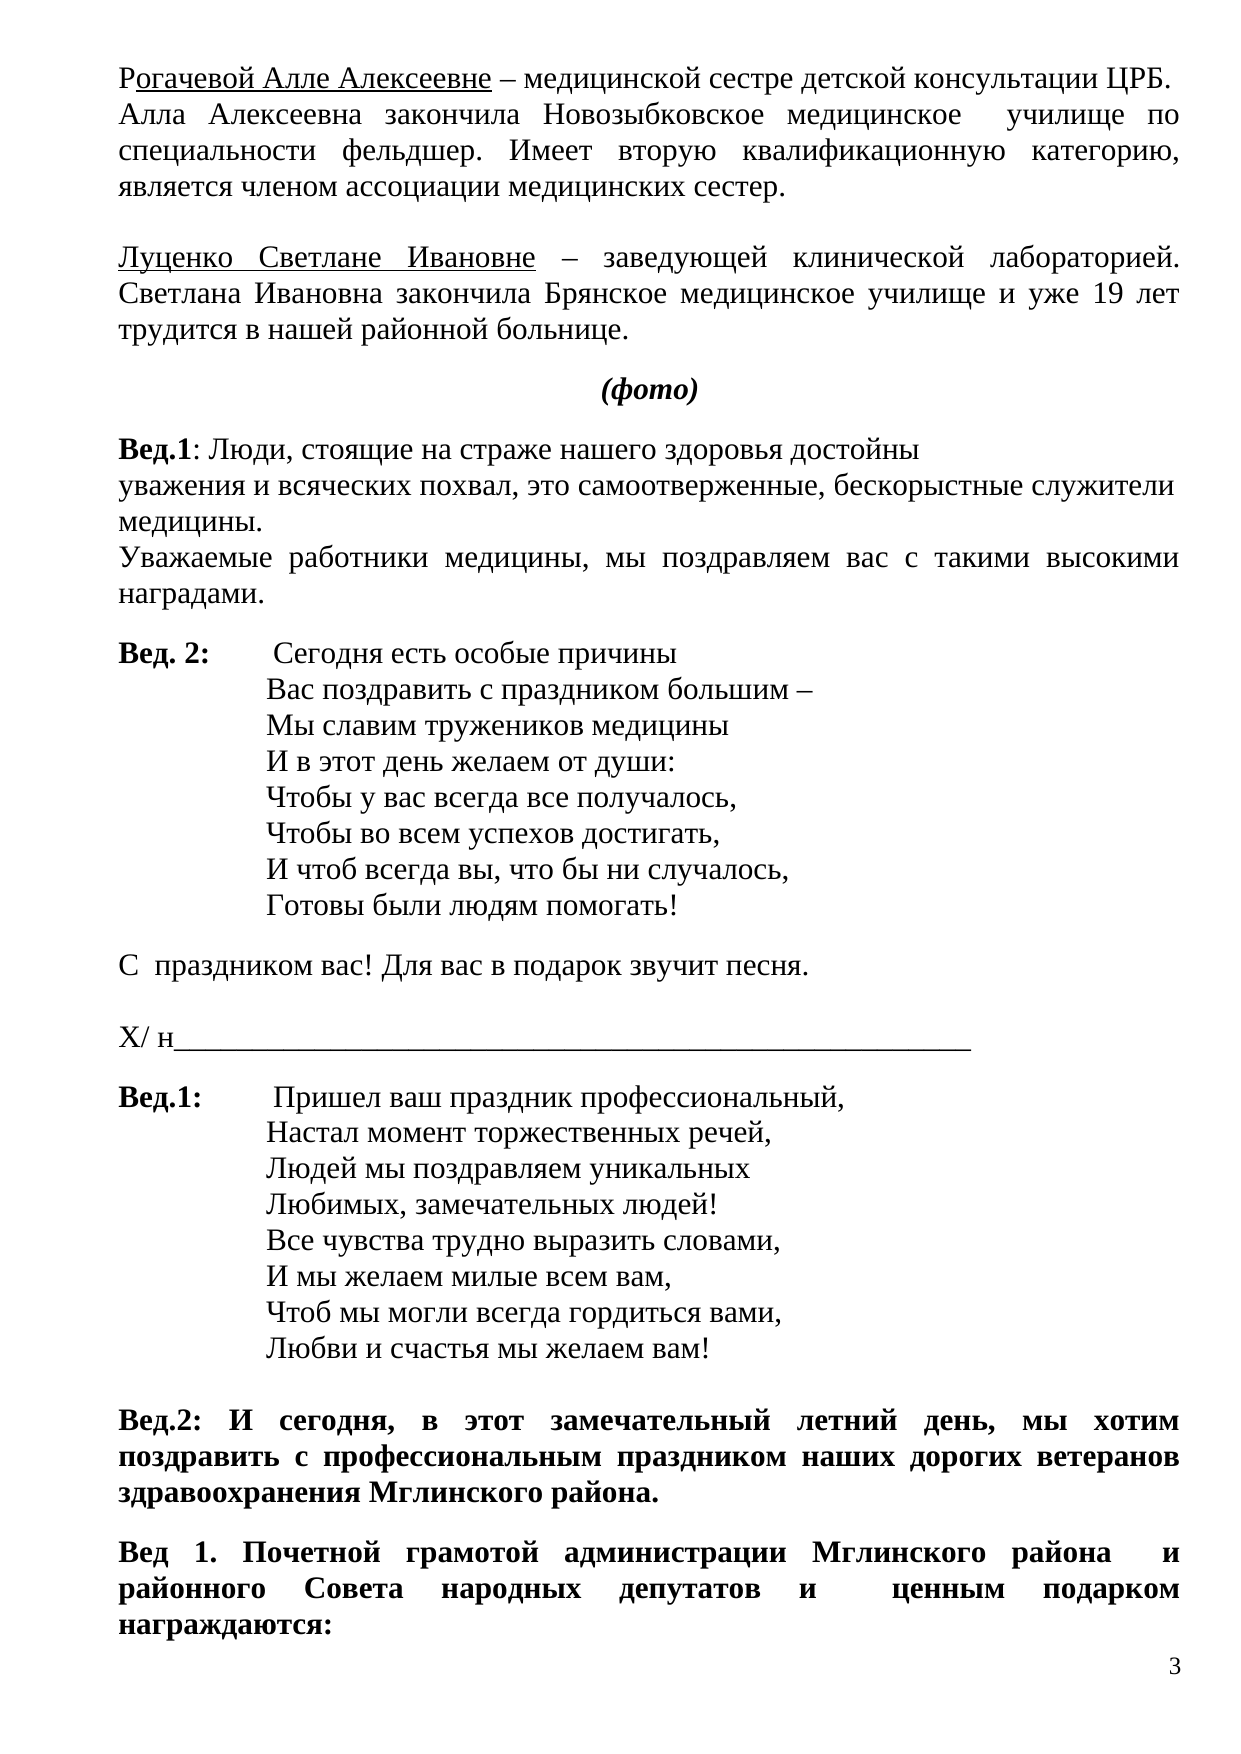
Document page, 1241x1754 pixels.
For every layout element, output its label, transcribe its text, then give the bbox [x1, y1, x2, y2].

text Чтоб мы могли всегда гордиться вами, [266, 1293, 1181, 1329]
text Чтобы во всем успехов достигать, [266, 814, 1181, 850]
text Рогачевой Алле Алексеевне – медицинской сестре детской консультации ЦРБ. [118, 59, 1181, 95]
text С праздником вас! Для вас в подарок звучит песня. [118, 946, 1181, 982]
text Луценко Светлане Ивановне – заведующей клинической лабораторией. Светлана Ивановна закончила Брянское медицинское училище и уже 19 лет трудится в нашей районной больнице. [118, 239, 1181, 347]
text Вед 1. Почетной грамотой администрации Мглинского района и районного Совета народных депутатов и ценным подарком награждаются: [118, 1533, 1181, 1641]
text Х/ н___________________________________________________ [118, 1018, 1181, 1054]
text И в этот день желаем от души: [266, 742, 1181, 778]
text Вас поздравить с праздником большим – [266, 670, 1181, 706]
text Людей мы поздравляем уникальных [266, 1150, 1181, 1186]
text (фото) [118, 371, 1181, 407]
text И чтоб всегда вы, что бы ни случалось, [266, 850, 1181, 886]
text Готовы были людям помогать! [266, 886, 1181, 922]
text Любви и счастья мы желаем вам! [266, 1329, 1181, 1365]
text И мы желаем милые всем вам, [266, 1257, 1181, 1293]
text Чтобы у вас всегда все получалось, [266, 778, 1181, 814]
text Алла Алексеевна закончила Новозыбковское медицинское училище по специальности фельдшер. Имеет вторую квалификационную категорию, является членом ассоциации медицинских сестер. [118, 95, 1181, 203]
text Уважаемые работники медицины, мы поздравляем вас с такими высокими наградами. [118, 538, 1181, 610]
text Любимых, замечательных людей! [266, 1186, 1181, 1222]
text Вед. 2: Сегодня есть особые причины [118, 634, 1181, 670]
text Вед.1: Пришел ваш праздник профессиональный, [118, 1078, 1181, 1114]
text Вед.1: Люди, стоящие на страже нашего здоровья достойны уважения и всяческих похвал, это самоотверженные, бескорыстные служители медицины. [118, 431, 1181, 538]
text Настал момент торжественных речей, [266, 1114, 1181, 1150]
text Все чувства трудно выразить словами, [266, 1222, 1181, 1257]
text Мы славим тружеников медицины [266, 706, 1181, 742]
text Вед.2: И сегодня, в этот замечательный летний день, мы хотим поздравить с профессиональным праздником наших дорогих ветеранов здравоохранения Мглинского района. [118, 1401, 1181, 1509]
